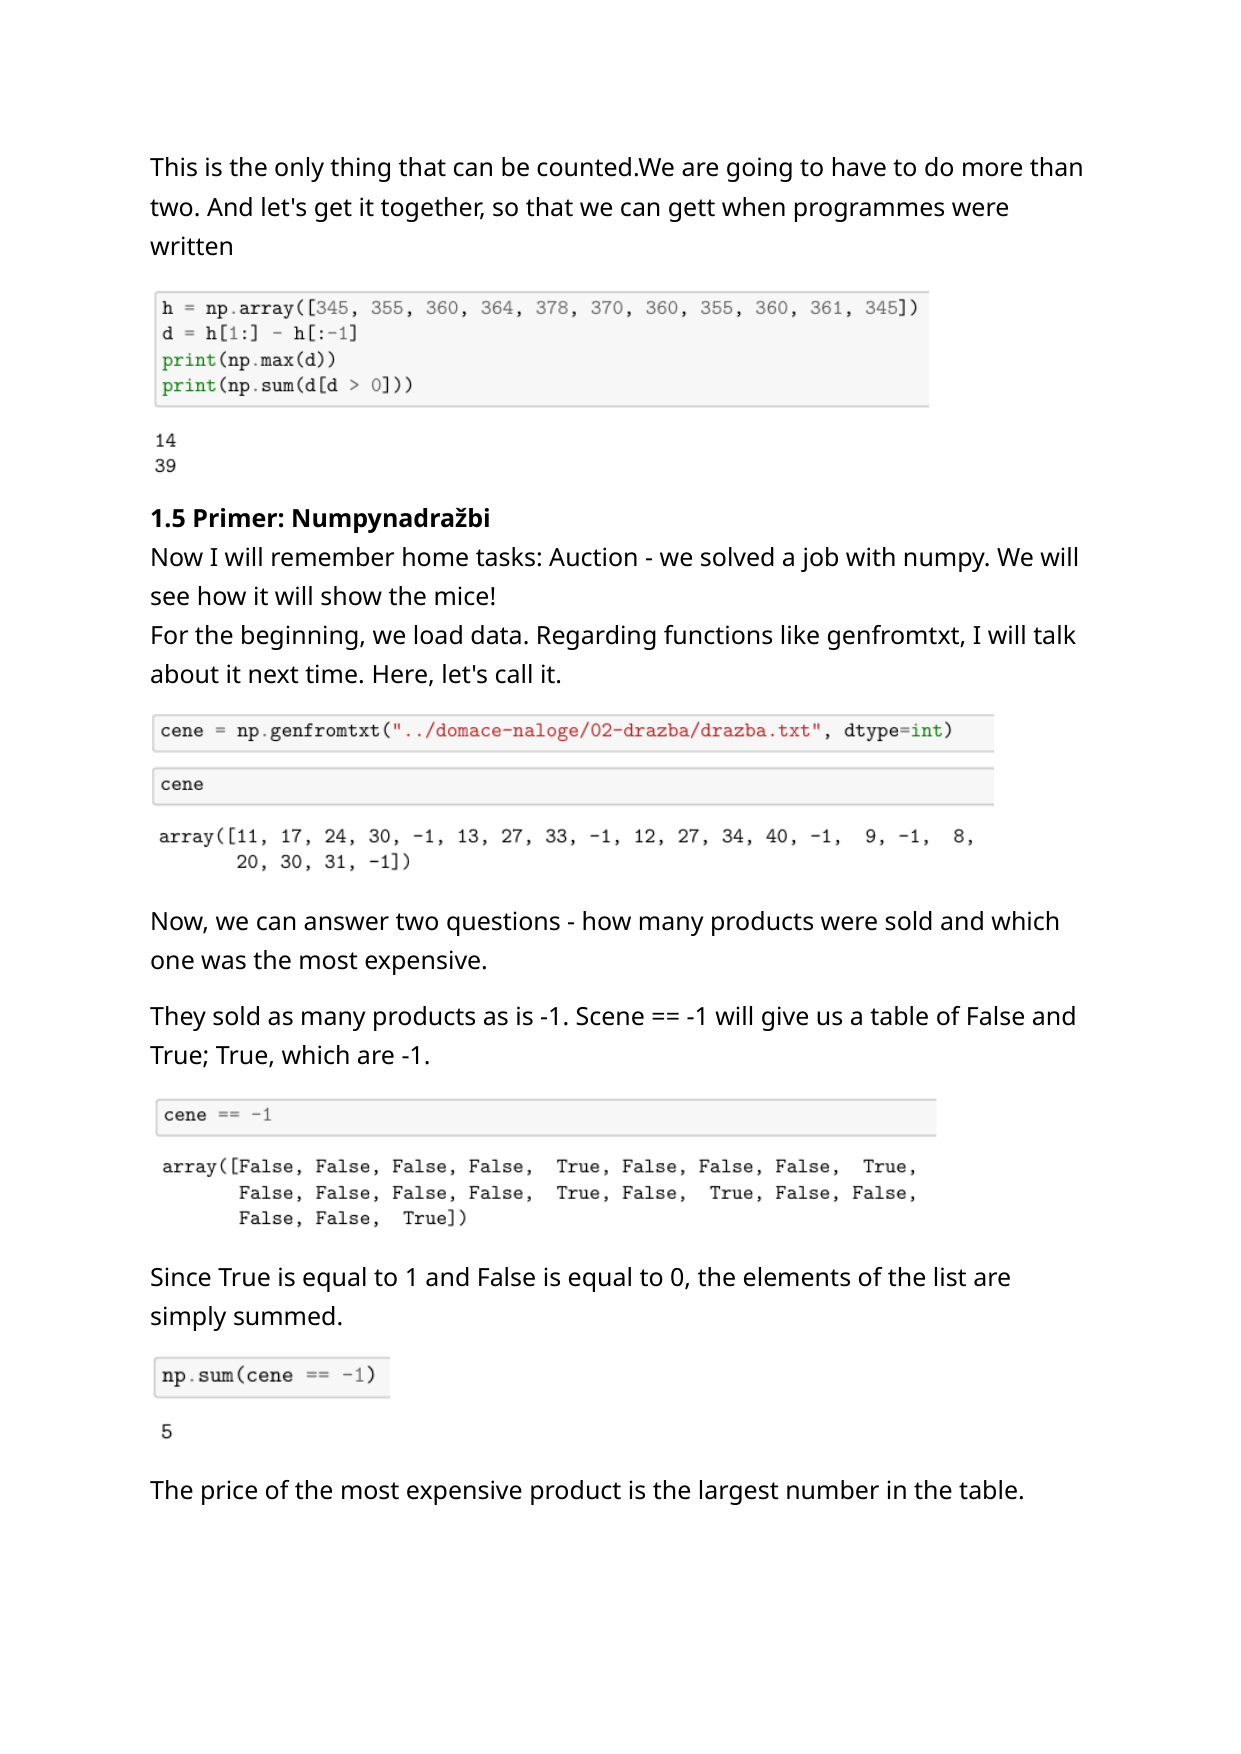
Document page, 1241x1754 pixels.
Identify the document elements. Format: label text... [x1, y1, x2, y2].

text 1.5 Primer: Numpynadražbi Now I will remember home tasks: Auction - we solved a job with numpy. We will see how it will show the mice! For the beginning, we load data. Regarding functions like genfromtxt, I will talk about it next time. Here, let's call it. [150, 500, 1090, 691]
text They sold as many products as is -1. Scene == -1 will give us a table of False and True; True, which are -1. [150, 998, 1090, 1072]
picture [150, 284, 929, 479]
text Now, we can answer two questions - how many products were sold and which one was the most expensive. [150, 903, 1090, 977]
text The price of the most expensive product is the largest number in the table. [150, 1473, 1090, 1507]
picture [150, 712, 994, 882]
text Since True is equal to 1 and False is equal to 0, the elements of the list are simply summed. [150, 1259, 1090, 1333]
picture [150, 1354, 390, 1451]
text This is the only thing that can be counted.We are going to have to do more than two. And let's get it together, so that we can gett when programmes were written [150, 150, 1090, 262]
picture [150, 1093, 937, 1238]
